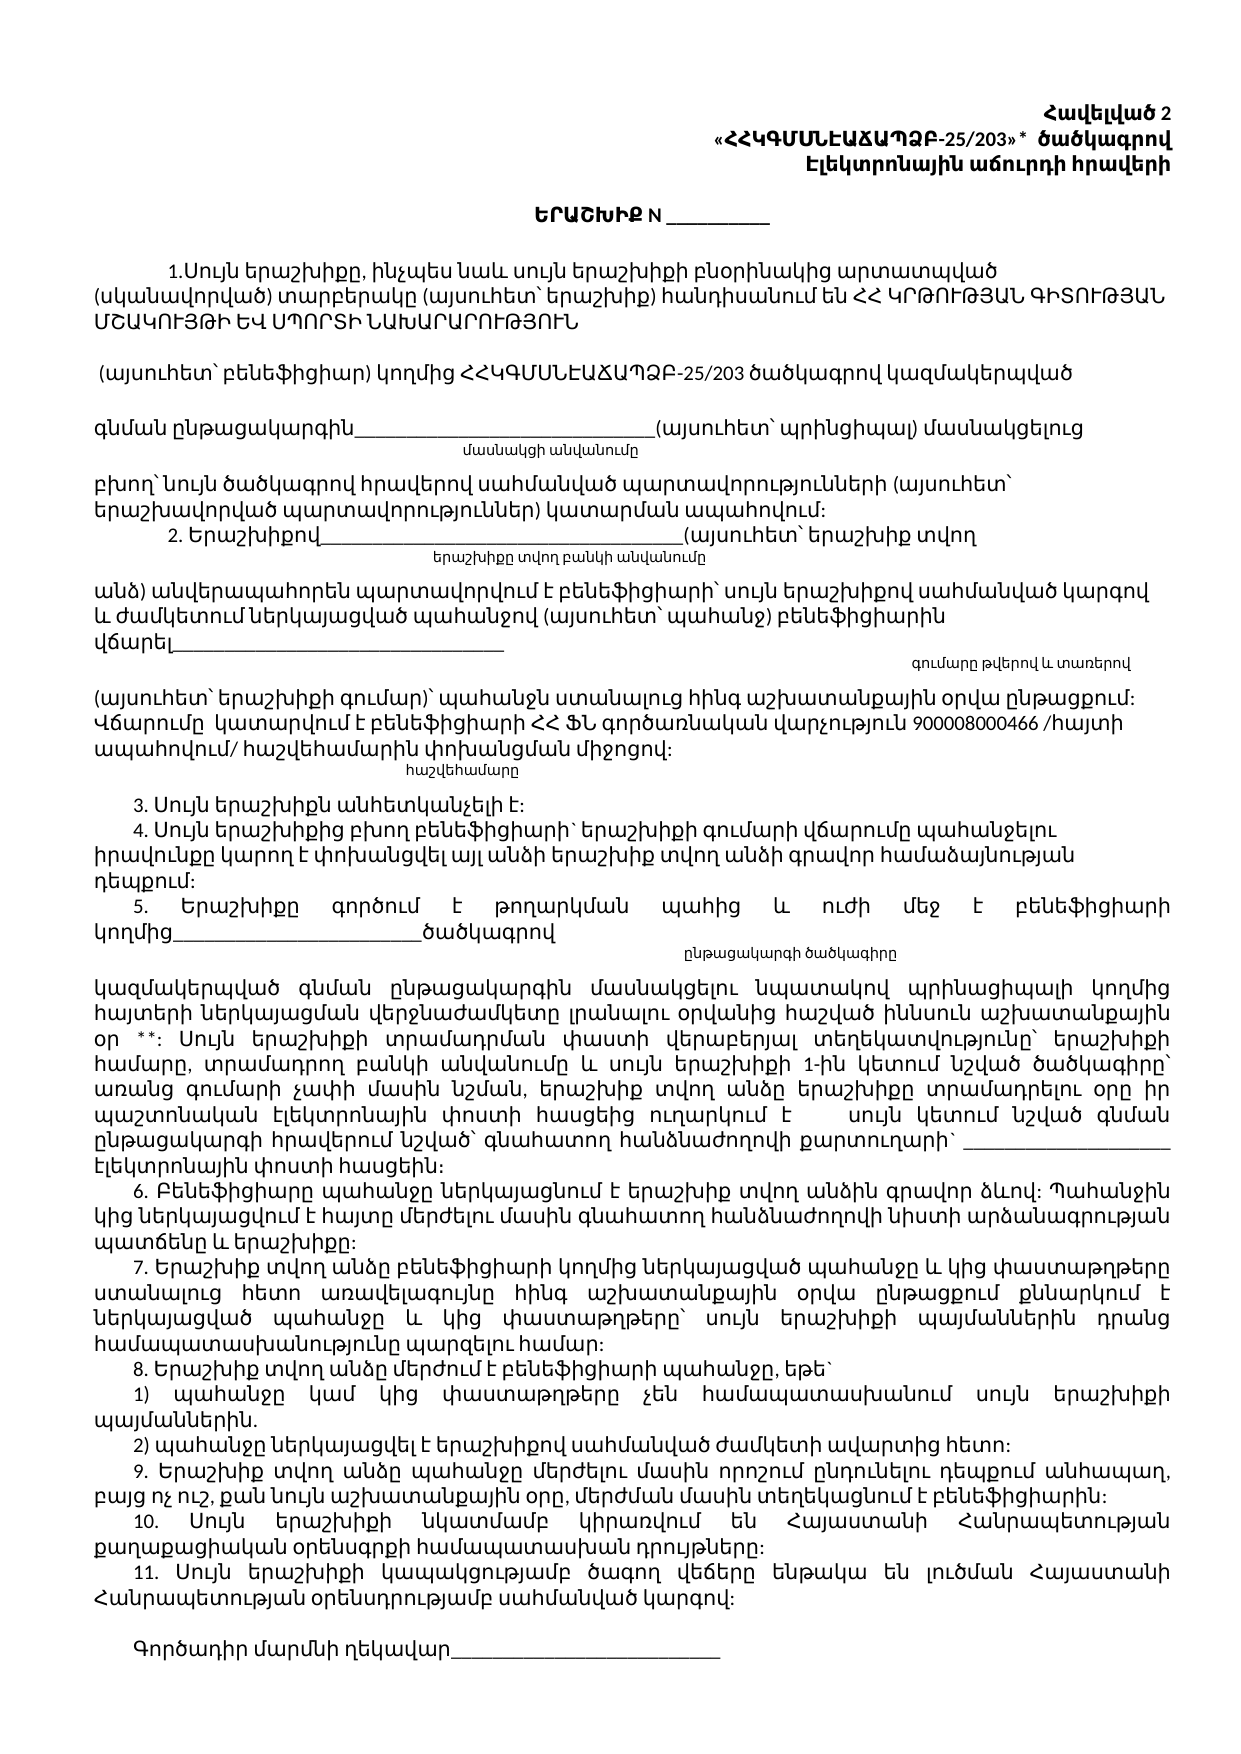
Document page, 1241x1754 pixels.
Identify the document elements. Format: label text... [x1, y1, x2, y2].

text անձ) անվերապահորեն պարտավորվում է բենեֆիցիարի՝ սույն երաշխիքով սահմանված կարգով և ժամկետում ներկայացված պահանջով (այսուհետ՝ պահանջ) բենեֆիցիարին վճարել________________________________ [94, 578, 1171, 654]
text 8. Երաշխիք տվող անձը մերժում է բենեֆիցիարի պահանջը, եթե` [94, 1356, 1171, 1382]
text 1.Սույն երաշխիքը, ինչպես նաև սույն երաշխիքի բնօրինակից արտատպված (սկանավորված) տարբերակը (այսուհետ՝ երաշխիք) հանդիսանում են ՀՀ ԿՐԹՈՒԹՅԱՆ ԳԻՏՈՒԹՅԱՆ ՄՇԱԿՈՒՅԹԻ ԵՎ ՍՊՈՐՏԻ ՆԱԽԱՐԱՐՈՒԹՅՈՒՆ [94, 258, 1171, 334]
text մասնակցի անվանումը [389, 441, 1171, 472]
text 9. Երաշխիք տվող անձը պահանջը մերժելու մասին որոշում ընդունելու դեպքում անհապաղ, բայց ոչ ուշ, քան նույն աշխատանքային օրը, մերժման մասին տեղեկացնում է բենեֆիցիարին: [94, 1458, 1171, 1509]
text երաշխիքը տվող բանկի անվանումը [94, 548, 1171, 578]
text 10. Սույն երաշխիքի նկատմամբ կիրառվում են Հայաստանի Հանրապետության քաղաքացիական օրենսգրքի համապատասխան դրույթները: [94, 1509, 1171, 1559]
text բխող՝ նույն ծածկագրով հրավերով սահմանված պարտավորությունների (այսուհետ՝ երաշխավորված պարտավորություններ) կատարման ապահովում: [94, 472, 1171, 522]
text 4. Սույն երաշխիքից բխող բենեֆիցիարի` երաշխիքի գումարի վճարումը պահանջելու իրավունքը կարող է փոխանցվել այլ անձի երաշխիք տվող անձի գրավոր համաձայնության դեպքում: [94, 817, 1171, 893]
text 7. Երաշխիք տվող անձը բենեֆիցիարի կողմից ներկայացված պահանջը և կից փաստաթղթերը ստանալուց հետո առավելագույնը հինգ աշխատանքային օրվա ընթացքում քննարկում է ներկայացված պահանջը և կից փաստաթղթերը՝ սույն երաշխիքի պայմաններին դրանց համապատասխանությունը պարզելու համար: [94, 1254, 1171, 1356]
text (այսուհետ՝ բենեֆիցիար) կողմից ՀՀԿԳՄՍՆԷԱՃԱՊՁԲ-25/203 ծածկագրով կազմակերպված [94, 360, 1171, 416]
text կազմակերպված գնման ընթացակարգին մասնակցելու նպատակով պրինացիպալի կողմից հայտերի ներկայացման վերջնաժամկետը լրանալու օրվանից հաշված իննսուն աշխատանքային օր **: Սույն երաշխիքի տրամադրման փաստի վերաբերյալ տեղեկատվությունը՝ երաշխիքի համարը, տրամադրող բանկի անվանումը և սույն երաշխիքի 1-ին կետում նշված ծածկագիրը՝ առանց գումարի չափի մասին նշման, երաշխիք տվող անձը երաշխիքը տրամադրելու օրը իր պաշտոնական էլեկտրոնային փոստի հասցեից ուղարկում է սույն կետում նշված գնման ընթացակարգի հրավերում նշված՝ գնահատող հանձնաժողովի քարտուղարի` ____________________ էլեկտրոնային փոստի հասցեին։ [94, 975, 1171, 1178]
text գումարը թվերով և տառերով [831, 654, 1171, 685]
text 6. Բենեֆիցիարը պահանջը ներկայացնում է երաշխիք տվող անձին գրավոր ձևով: Պահանջին կից ներկայացվում է հայտը մերժելու մասին գնահատող հանձնաժողովի նիստի արձանագրության պատճենը և երաշխիքը: [94, 1178, 1171, 1254]
text (այսուհետ՝ երաշխիքի գումար)՝ պահանջն ստանալուց հինգ աշխատանքային օրվա ընթացքում: Վճարումը կատարվում է բենեֆիցիարի ՀՀ ՖՆ գործառնական վարչություն 900008000466 /հայտի ապահովում/ հաշվեհամարին փոխանցման միջոցով: [94, 685, 1171, 761]
text 11. Սույն երաշխիքի կապակցությամբ ծագող վեճերը ենթակա են լուծման Հայաստանի Հանրապետության օրենսդրությամբ սահմանված կարգով: [94, 1559, 1171, 1610]
text գնման ընթացակարգին_____________________________(այսուհետ՝ պրինցիպալ) մասնակցելուց [94, 416, 1171, 441]
text ընթացակարգի ծածկագիրը [610, 944, 1171, 975]
text 2) պահանջը ներկայացվել է երաշխիքով սահմանված ժամկետի ավարտից հետո: [94, 1432, 1171, 1458]
text 5. Երաշխիքը գործում է թողարկման պահից և ուժի մեջ է բենեֆիցիարի կողմից________________________ծածկագրով [94, 893, 1171, 944]
text «ՀՀԿԳՄՍՆԷԱՃԱՊՁԲ-25/203»* ծածկագրով [94, 126, 1171, 151]
text Հավելված 2 [94, 100, 1171, 126]
text Էլեկտրոնային աճուրդի հրավերի [94, 151, 1171, 177]
text 1) պահանջը կամ կից փաստաթղթերը չեն համապատասխանում սույն երաշխիքի պայմաններին. [94, 1382, 1171, 1432]
text հաշվեհամարը [94, 761, 1171, 792]
text 2. Երաշխիքով___________________________________(այսուհետ՝ երաշխիք տվող [94, 522, 1171, 548]
text Գործադիր մարմնի ղեկավար__________________________ [94, 1636, 1171, 1661]
text 3. Սույն երաշխիքն անհետկանչելի է: [94, 792, 1171, 817]
text ԵՐԱՇԽԻՔ N __________ [94, 202, 1171, 227]
